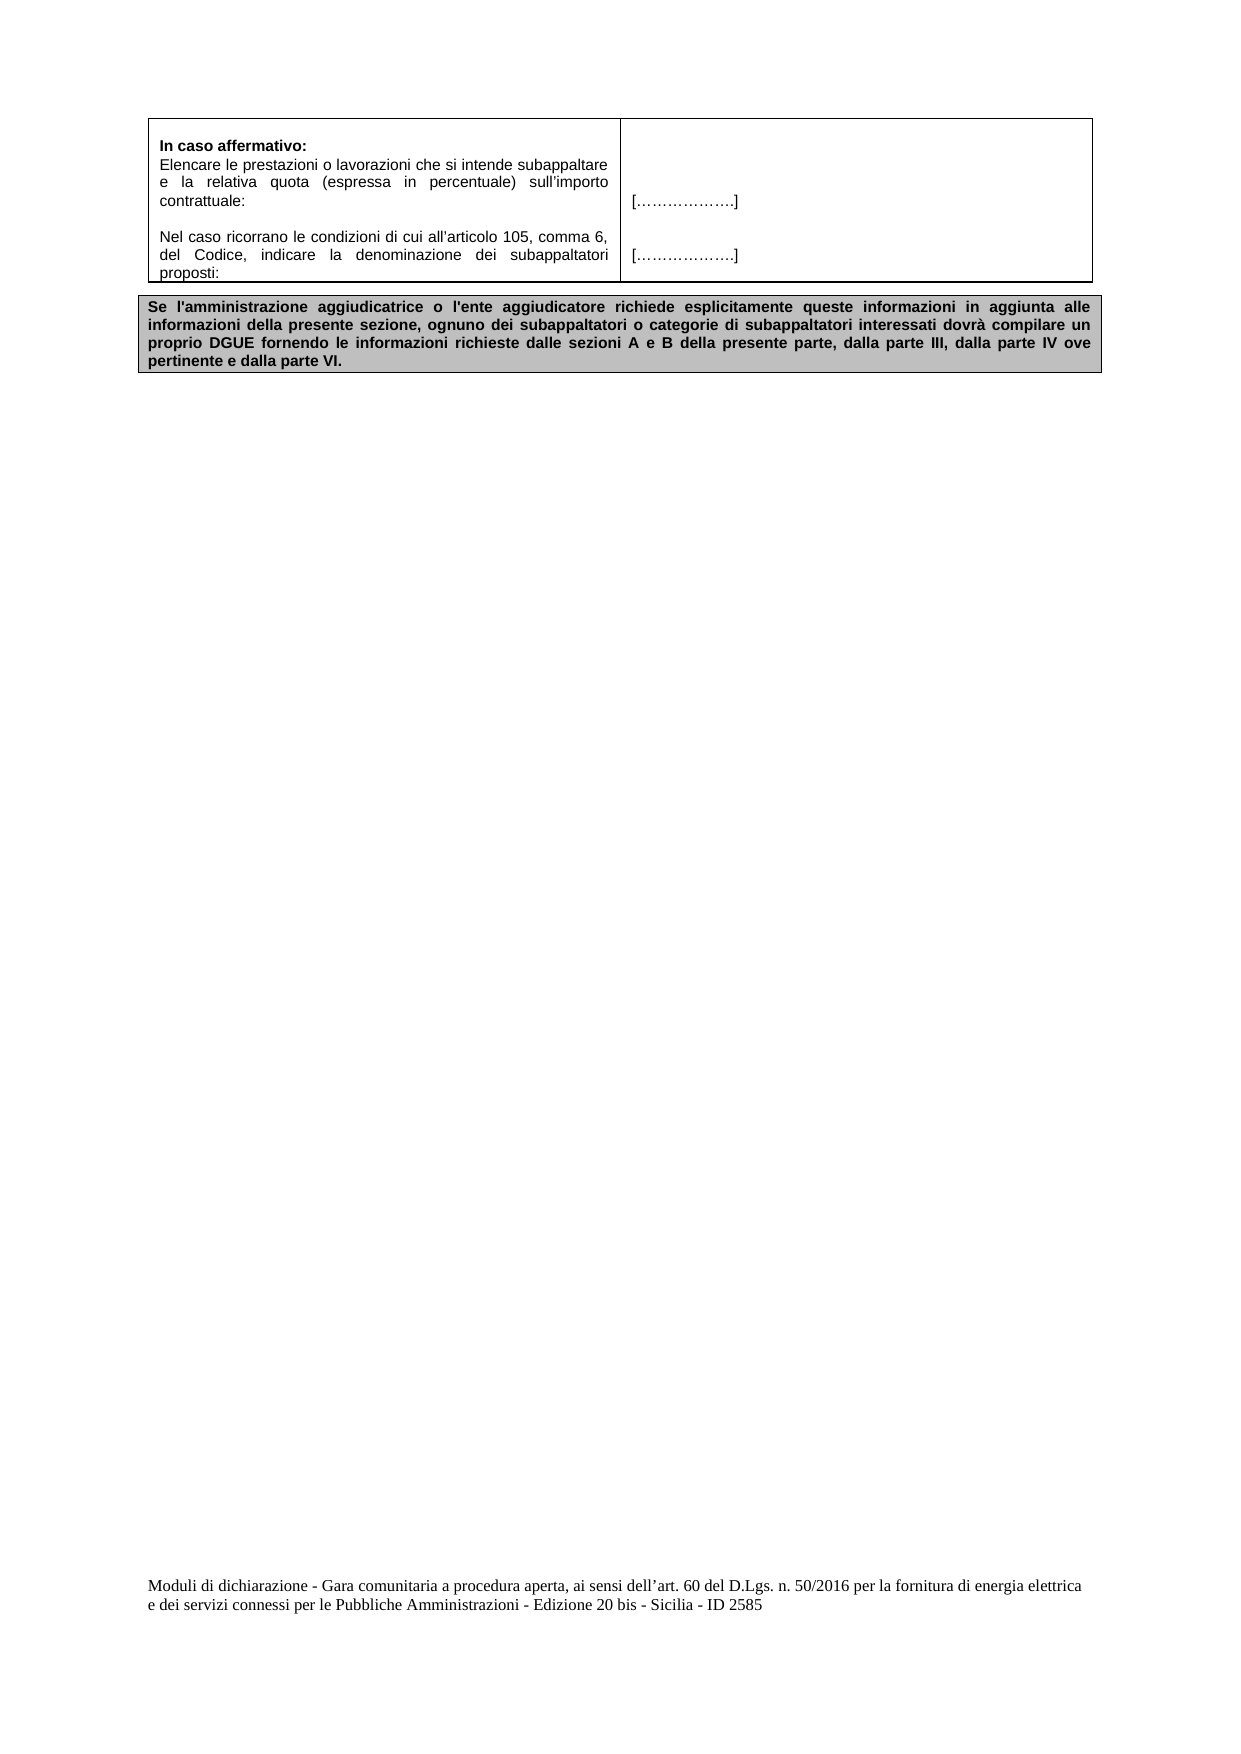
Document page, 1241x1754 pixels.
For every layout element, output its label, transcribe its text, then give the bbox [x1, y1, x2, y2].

title Se l'amministrazione aggiudicatrice o l'ente aggiudicatore richiede esplicitamente queste informazioni in aggiunta alle informazioni della presente sezione, ognuno dei subappaltatori o categorie di subappaltatori interessati dovrà compilare un proprio DGUE fornendo le informazioni richieste dalle sezioni A e B della presente parte, dalla parte III, dalla parte IV ove pertinente e dalla parte VI. [139, 296, 1101, 372]
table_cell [149, 119, 620, 281]
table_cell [621, 119, 1092, 281]
